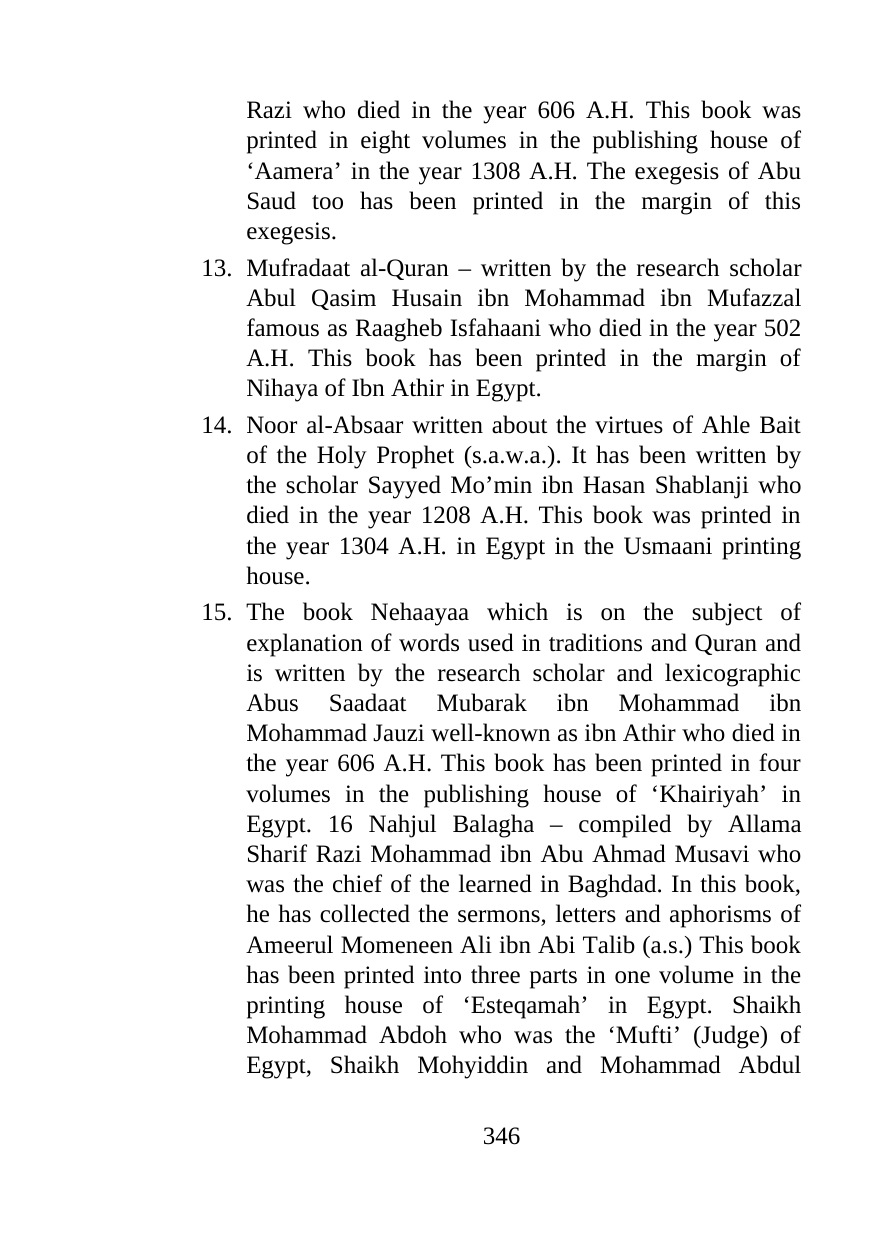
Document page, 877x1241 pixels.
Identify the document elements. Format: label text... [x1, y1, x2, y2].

text 14. Noor al-Absaar written about the virtues of Ahle Bait of the Holy Prophet (s.a.w.a.). It has been written by the scholar Sayyed Mo’min ibn Hasan Shablanji who died in the year 1208 A.H. This book was printed in the year 1304 A.H. in Egypt in the Usmaani printing house. [201, 409, 802, 590]
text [201, 94, 802, 246]
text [201, 597, 802, 1080]
text 13. Mufradaat al-Quran – written by the research scholar Abul Qasim Husain ibn Mohammad ibn Mufazzal famous as Raagheb Isfahaani who died in the year 502 A.H. This book has been printed in the margin of Nihaya of Ibn Athir in Egypt. [201, 252, 802, 403]
